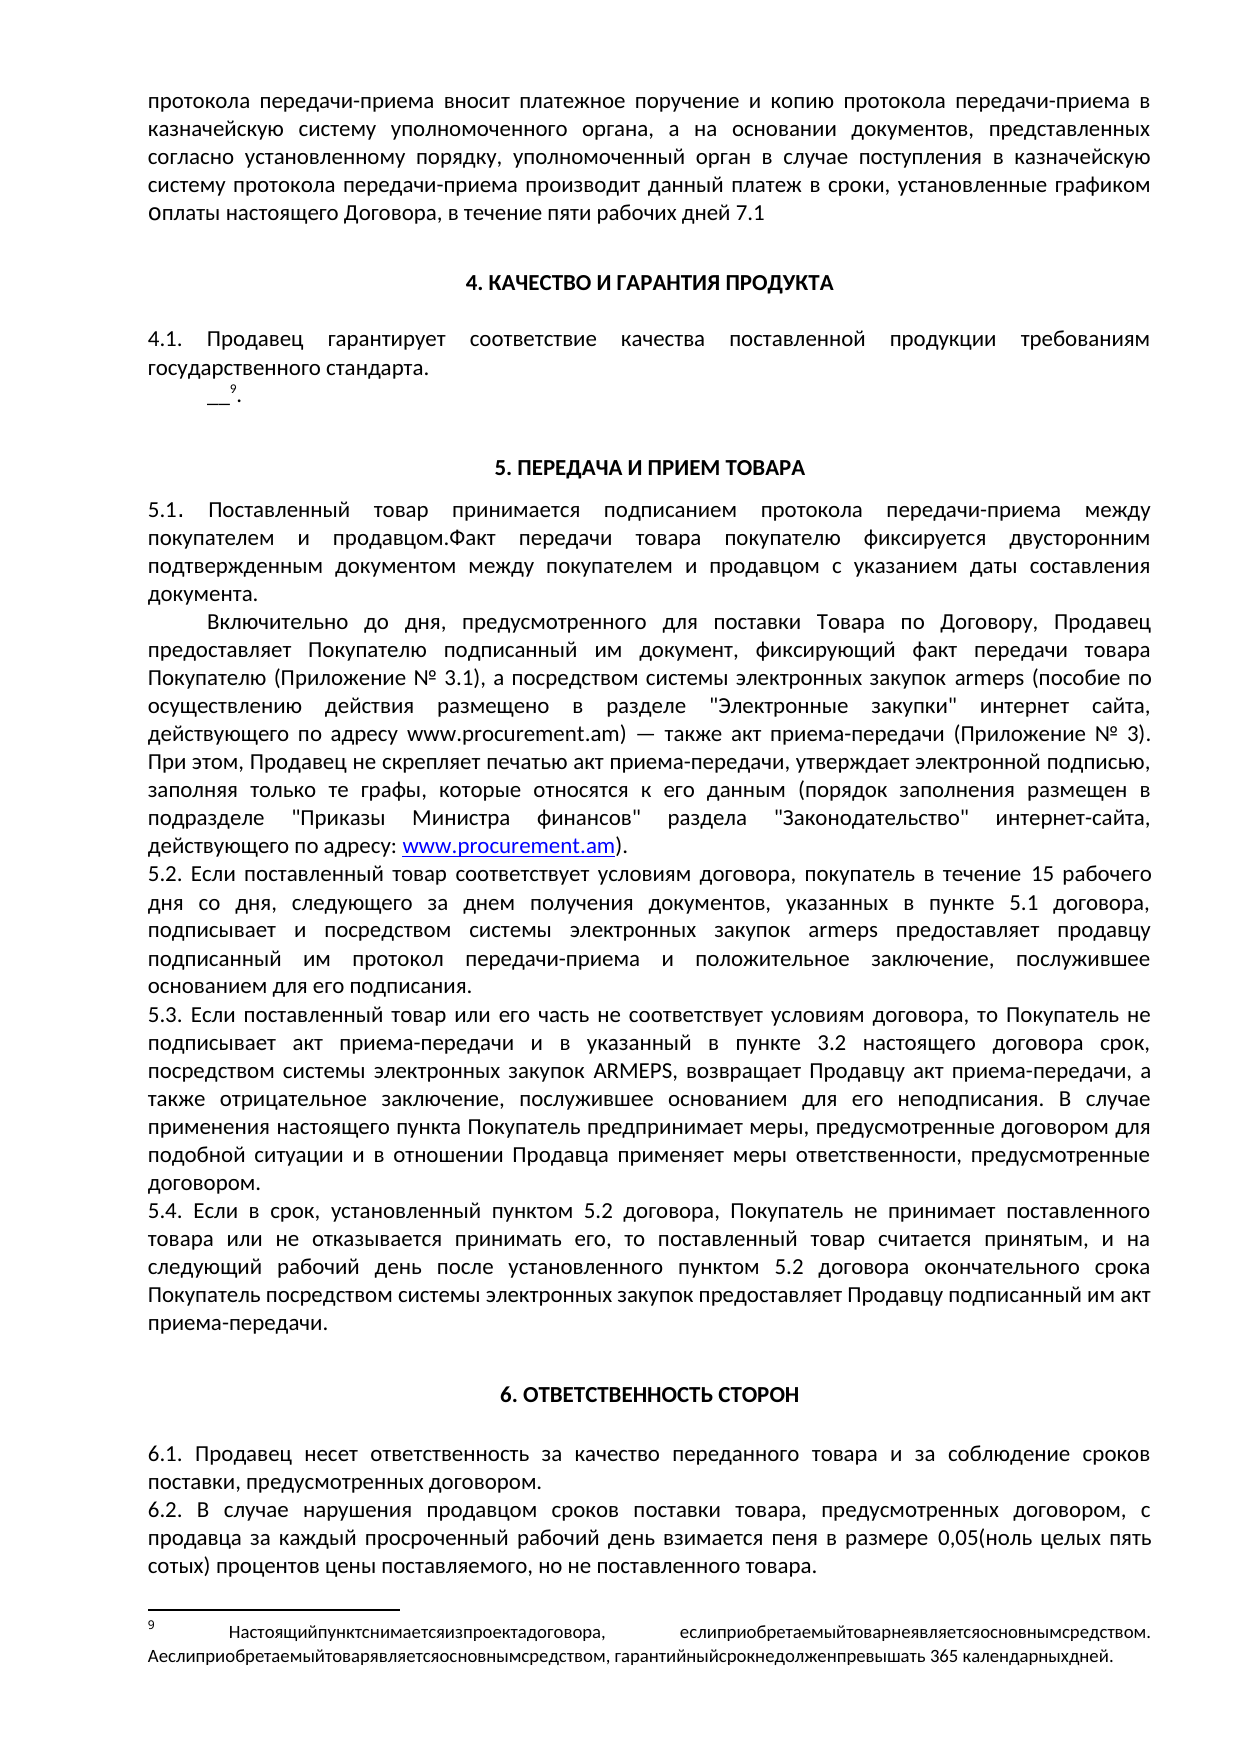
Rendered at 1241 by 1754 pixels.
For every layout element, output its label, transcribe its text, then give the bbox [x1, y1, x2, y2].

text 4. КАЧЕСТВО И ГАРАНТИЯ ПРОДУКТА [148, 268, 1152, 297]
text 5.2. Если поставленный товар соответствует условиям договора, покупатель в течение 15 рабочего дня со дня, следующего за днем получения документов, указанных в пункте 5.1 договора, подписывает и посредством системы электронных закупок armeps предоставляет продавцу подписанный им протокол передачи-приема и положительное заключение, послужившее основанием для его подписания. [148, 859, 1152, 1000]
text 6. ОТВЕТСТВЕННОСТЬ СТОРОН [148, 1381, 1152, 1409]
text 6.2. В случае нарушения продавцом сроков поставки товара, предусмотренных договором, с продавца за каждый просроченный рабочий день взимается пеня в размере 0,05(ноль целых пять сотых) процентов цены поставляемого, но не поставленного товара. [148, 1495, 1152, 1579]
text 5. ПЕРЕДАЧА И ПРИЕМ ТОВАРА [148, 453, 1152, 481]
text 5.1․ Поставленный товар принимается подписанием протокола передачи-приема между покупателем и продавцом.Факт передачи товара покупателю фиксируется двусторонним подтвержденным документом между покупателем и продавцом с указанием даты составления документа. [148, 495, 1152, 607]
text __. [148, 381, 1152, 409]
text 4.1. Продавец гарантирует соответствие качества поставленной продукции требованиям государственного стандарта. [148, 324, 1152, 381]
text Включительно до дня, предусмотренного для поставки Товара по Договору, Продавец предоставляет Покупателю подписанный им документ, фиксирующий факт передачи товара Покупателю (Приложение № 3.1), а посредством системы электронных закупок armeps (пособие по осуществлению действия размещено в разделе "Электронные закупки" интернет сайта, действующего по адресу www.procurement.am) — также акт приема-передачи (Приложение № 3). При этом, Продавец не скрепляет печатью акт приема-передачи, утверждает электронной подписью, заполняя только те графы, которые относятся к его данным (порядок заполнения размещен в подразделе "Приказы Министра финансов" раздела "Законодательство" интернет-сайта, действующего по адресу: www.procurement.am). [148, 607, 1152, 859]
text 5.3. Если поставленный товар или его часть не соответствует условиям договора, то Покупатель не подписывает акт приема-передачи и в указанный в пункте 3.2 настоящего договора срок, посредством системы электронных закупок ARMEPS, возвращает Продавцу акт приема-передачи, а также отрицательное заключение, послужившее основанием для его неподписания. В случае применения настоящего пункта Покупатель предпринимает меры, предусмотренные договором для подобной ситуации и в отношении Продавца применяет меры ответственности, предусмотренные договором. [148, 1000, 1152, 1196]
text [148, 86, 1152, 227]
text 5.4. Если в срок, установленный пунктом 5.2 договора, Покупатель не принимает поставленного товара или не отказывается принимать его, то поставленный товар считается принятым, и на следующий рабочий день после установленного пунктом 5.2 договора окончательного срока Покупатель посредством системы электронных закупок предоставляет Продавцу подписанный им акт приема-передачи. [148, 1196, 1152, 1336]
text 6.1. Продавец несет ответственность за качество переданного товара и за соблюдение сроков поставки, предусмотренных договором. [148, 1439, 1152, 1495]
